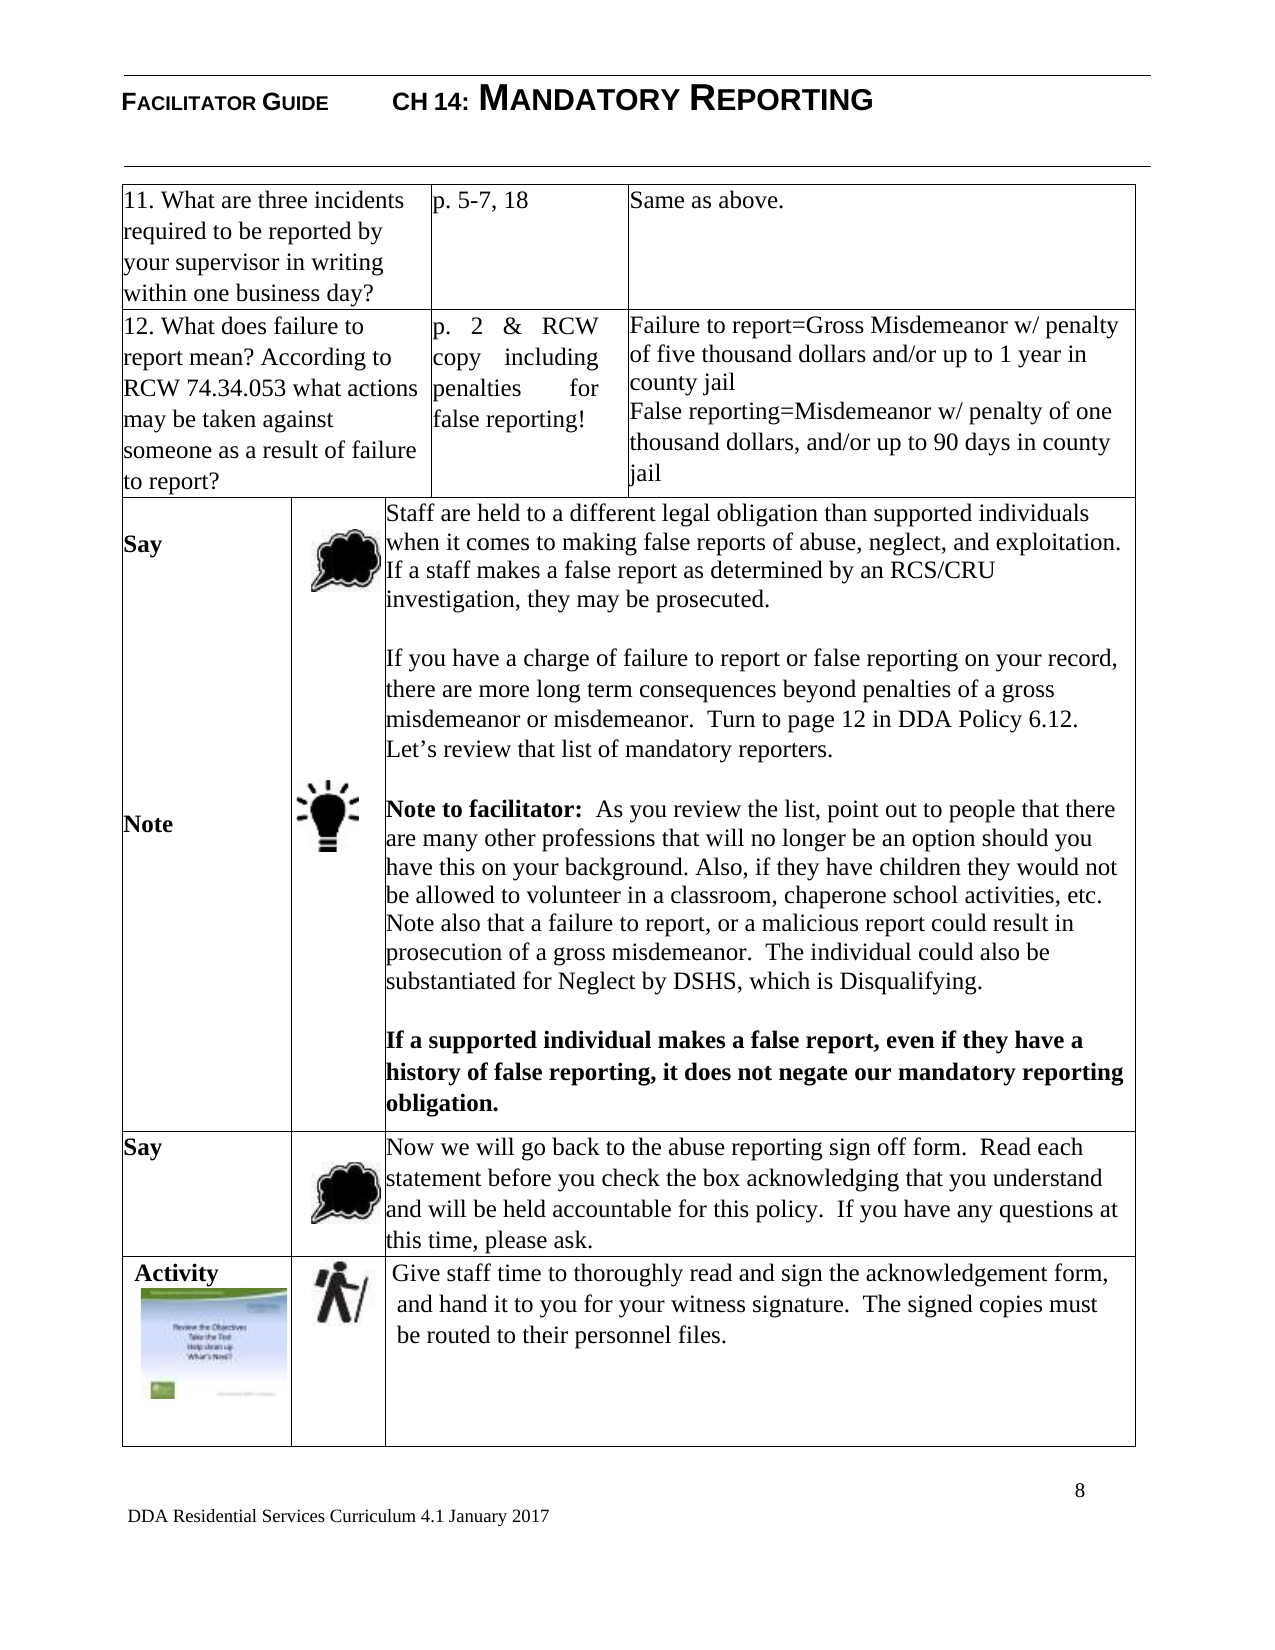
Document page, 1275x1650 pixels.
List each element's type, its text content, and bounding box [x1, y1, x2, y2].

table_cell p. 5-7, 18 [432, 185, 628, 309]
picture [311, 529, 381, 592]
table_cell p. 2 & RCW copy including penalties for false reporting! [432, 310, 628, 497]
table_cell Now we will go back to the abuse reporting sign off form. Read each statement before you check the box acknowledging that you understand and will be held accountable for this policy. If you have any questions at this time, please ask. [386, 1132, 1135, 1256]
table_cell Say Note [123, 498, 291, 1131]
table_cell Failure to report=Gross Misdemeanor w/ penalty of five thousand dollars and/or up to 1 year in county jail False reporting=Misdemeanor w/ penalty of one thousand dollars, and/or up to 90 days in county jail [629, 310, 1135, 497]
picture [311, 1162, 381, 1224]
table_cell 12. What does failure to report mean? According to RCW 74.34.053 what actions may be taken against someone as a result of failure to report? [123, 310, 431, 497]
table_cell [386, 1257, 1135, 1446]
table_cell Same as above. [629, 185, 1135, 309]
picture [299, 1257, 380, 1326]
table_cell [292, 1132, 385, 1256]
table_cell [292, 498, 385, 1131]
table_cell Activity [123, 1257, 291, 1446]
table_cell 11. What are three incidents required to be reported by your supervisor in writing within one business day? [123, 185, 431, 309]
table_cell [292, 1257, 385, 1446]
picture [296, 780, 359, 852]
table_cell Staff are held to a different legal obligation than supported individuals when it comes to making false reports of abuse, neglect, and exploitation. If a staff makes a false report as determined by an RCS/CRU investigation, they may be prosecuted. If you have a charge of failure to report or false reporting on your record, there are more long term consequences beyond penalties of a gross misdemeanor or misdemeanor. Turn to page 12 in DDA Policy 6.12. Let’s review that list of mandatory reporters. Note to facilitator: As you review the list, point out to people that there are many other professions that will no longer be an option should you have this on your background. Also, if they have children they would not be allowed to volunteer in a classroom, chaperone school activities, etc. Note also that a failure to report, or a malicious report could result in prosecution of a gross misdemeanor. The individual could also be substantiated for Neglect by DSHS, which is Disqualifying. If a supported individual makes a false report, even if they have a history of false reporting, it does not negate our mandatory reporting obligation. [386, 498, 1135, 1131]
picture [140, 1288, 288, 1399]
table_cell Say [123, 1132, 291, 1256]
